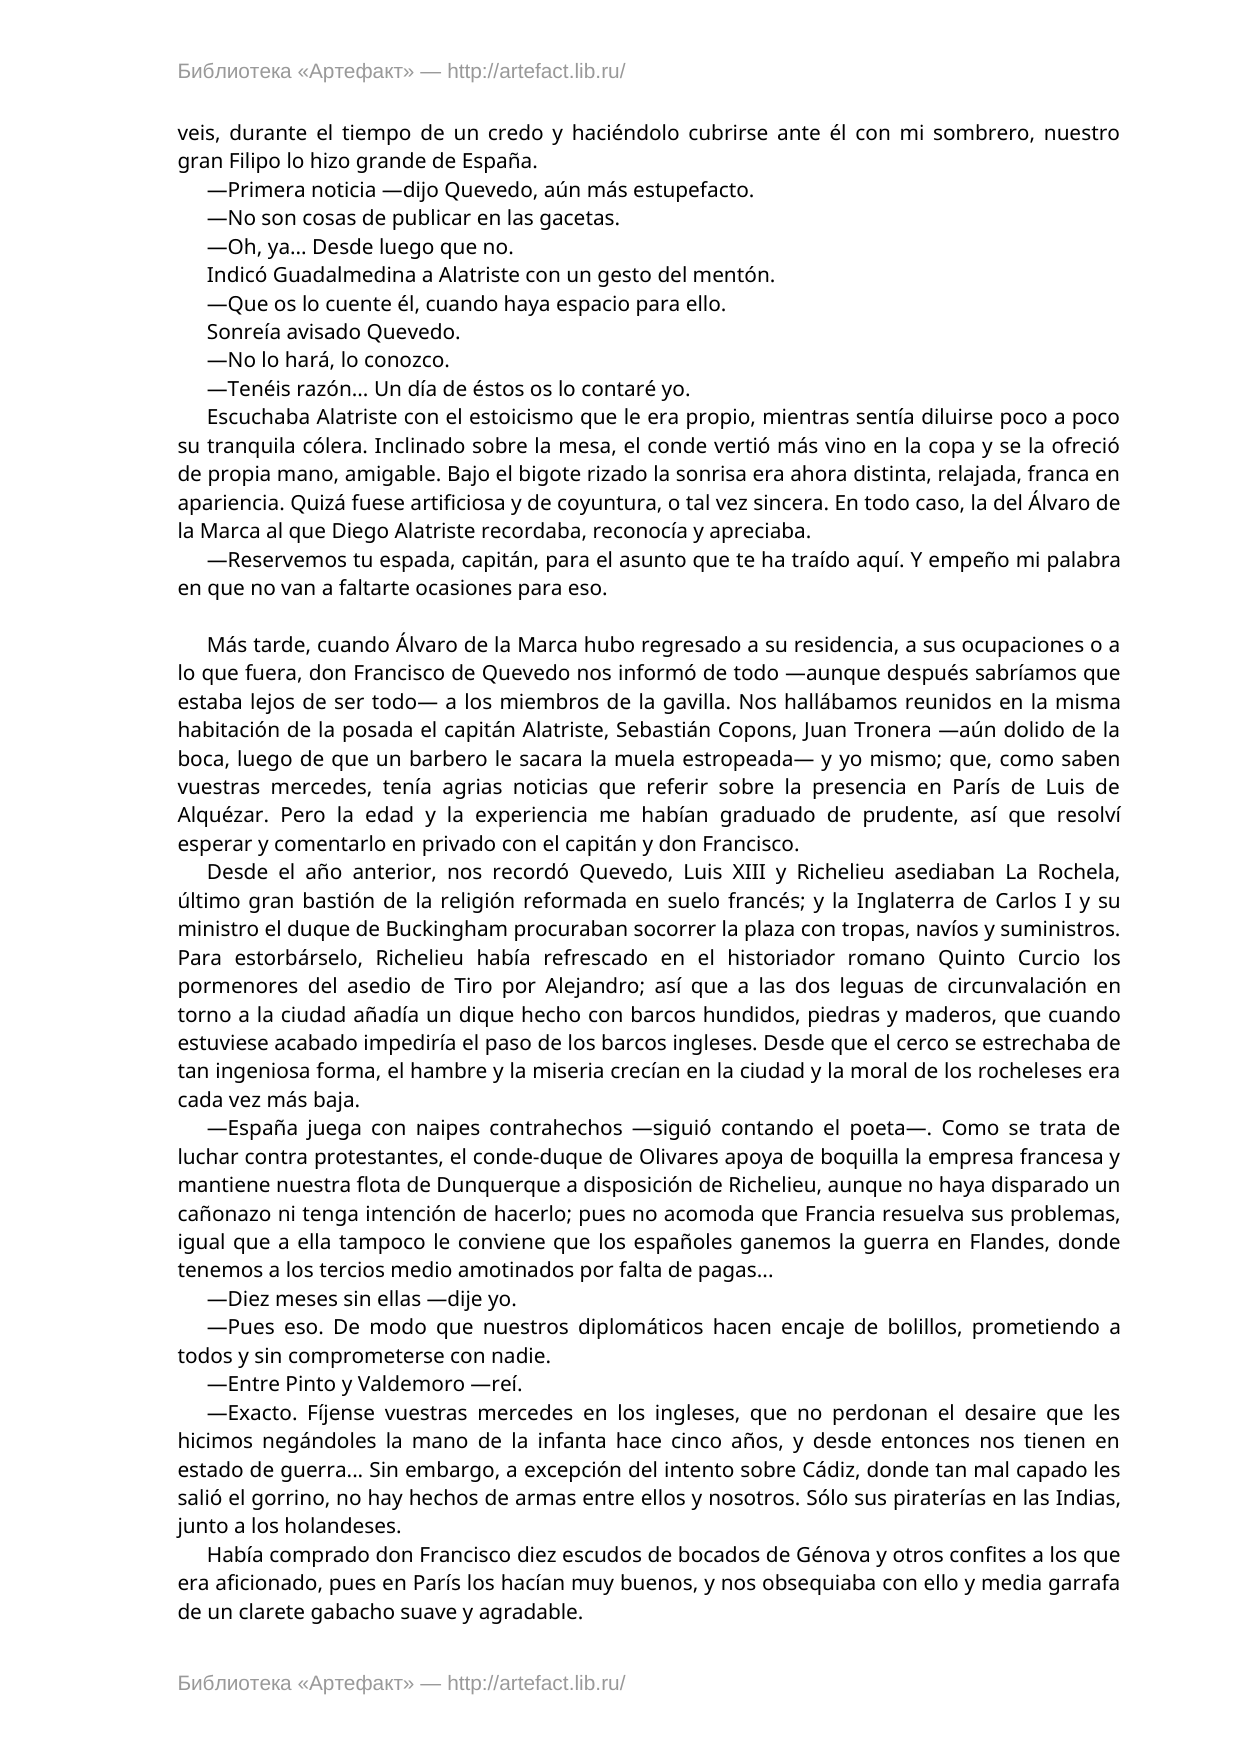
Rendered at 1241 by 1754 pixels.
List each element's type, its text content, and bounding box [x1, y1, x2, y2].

text —Oh, ya... Desde luego que no. [177, 232, 1122, 260]
text —No son cosas de publicar en las gacetas. [177, 203, 1122, 232]
text —Diez meses sin ellas —dije yo. [177, 1284, 1122, 1312]
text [177, 118, 1122, 175]
text —Primera noticia —dijo Quevedo, aún más estupefacto. [177, 175, 1122, 203]
text —Entre Pinto y Valdemoro —reí. [177, 1369, 1122, 1398]
text Había comprado don Francisco diez escudos de bocados de Génova y otros confites a los que era aficionado, pues en París los hacían muy buenos, y nos obsequiaba con ello y media garrafa de un clarete gabacho suave y agradable. [177, 1540, 1122, 1625]
text Desde el año anterior, nos recordó Quevedo, Luis XIII y Richelieu asediaban La Rochela, último gran bastión de la religión reformada en suelo francés; y la Inglaterra de Carlos I y su ministro el duque de Buckingham procuraban socorrer la plaza con tropas, navíos y suministros. Para estorbárselo, Richelieu había refrescado en el historiador romano Quinto Curcio los pormenores del asedio de Tiro por Alejandro; así que a las dos leguas de circunvalación en torno a la ciudad añadía un dique hecho con barcos hundidos, piedras y maderos, que cuando estuviese acabado impediría el paso de los barcos ingleses. Desde que el cerco se estrechaba de tan ingeniosa forma, el hambre y la miseria crecían en la ciudad y la moral de los rocheleses era cada vez más baja. [177, 857, 1122, 1113]
text —Reservemos tu espada, capitán, para el asunto que te ha traído aquí. Y empeño mi palabra en que no van a faltarte ocasiones para eso. [177, 545, 1122, 602]
text Indicó Guadalmedina a Alatriste con un gesto del mentón. [177, 260, 1122, 289]
text Sonreía avisado Quevedo. [177, 317, 1122, 346]
text —Tenéis razón... Un día de éstos os lo contaré yo. [177, 374, 1122, 402]
text Más tarde, cuando Álvaro de la Marca hubo regresado a su residencia, a sus ocupaciones o a lo que fuera, don Francisco de Quevedo nos informó de todo —aunque después sabríamos que estaba lejos de ser todo— a los miembros de la gavilla. Nos hallábamos reunidos en la misma habitación de la posada el capitán Alatriste, Sebastián Copons, Juan Tronera —aún dolido de la boca, luego de que un barbero le sacara la muela estropeada— y yo mismo; que, como saben vuestras mercedes, tenía agrias noticias que referir sobre la presencia en París de Luis de Alquézar. Pero la edad y la experiencia me habían graduado de prudente, así que resolví esperar y comentarlo en privado con el capitán y don Francisco. [177, 630, 1122, 857]
text —No lo hará, lo conozco. [177, 346, 1122, 374]
text —España juega con naipes contrahechos —siguió contando el poeta—. Como se trata de luchar contra protestantes, el conde-duque de Olivares apoya de boquilla la empresa francesa y mantiene nuestra flota de Dunquerque a disposición de Richelieu, aunque no haya disparado un cañonazo ni tenga intención de hacerlo; pues no acomoda que Francia resuelva sus problemas, igual que a ella tampoco le conviene que los españoles ganemos la guerra en Flandes, donde tenemos a los tercios medio amotinados por falta de pagas... [177, 1113, 1122, 1284]
text —Pues eso. De modo que nuestros diplomáticos hacen encaje de bolillos, prometiendo a todos y sin comprometerse con nadie. [177, 1312, 1122, 1369]
text —Que os lo cuente él, cuando haya espacio para ello. [177, 289, 1122, 317]
text Escuchaba Alatriste con el estoicismo que le era propio, mientras sentía diluirse poco a poco su tranquila cólera. Inclinado sobre la mesa, el conde vertió más vino en la copa y se la ofreció de propia mano, amigable. Bajo el bigote rizado la sonrisa era ahora distinta, relajada, franca en apariencia. Quizá fuese artificiosa y de coyuntura, o tal vez sincera. En todo caso, la del Álvaro de la Marca al que Diego Alatriste recordaba, reconocía y apreciaba. [177, 402, 1122, 545]
text —Exacto. Fíjense vuestras mercedes en los ingleses, que no perdonan el desaire que les hicimos negándoles la mano de la infanta hace cinco años, y desde entonces nos tienen en estado de guerra... Sin embargo, a excepción del intento sobre Cádiz, donde tan mal capado les salió el gorrino, no hay hechos de armas entre ellos y nosotros. Sólo sus piraterías en las Indias, junto a los holandeses. [177, 1398, 1122, 1540]
